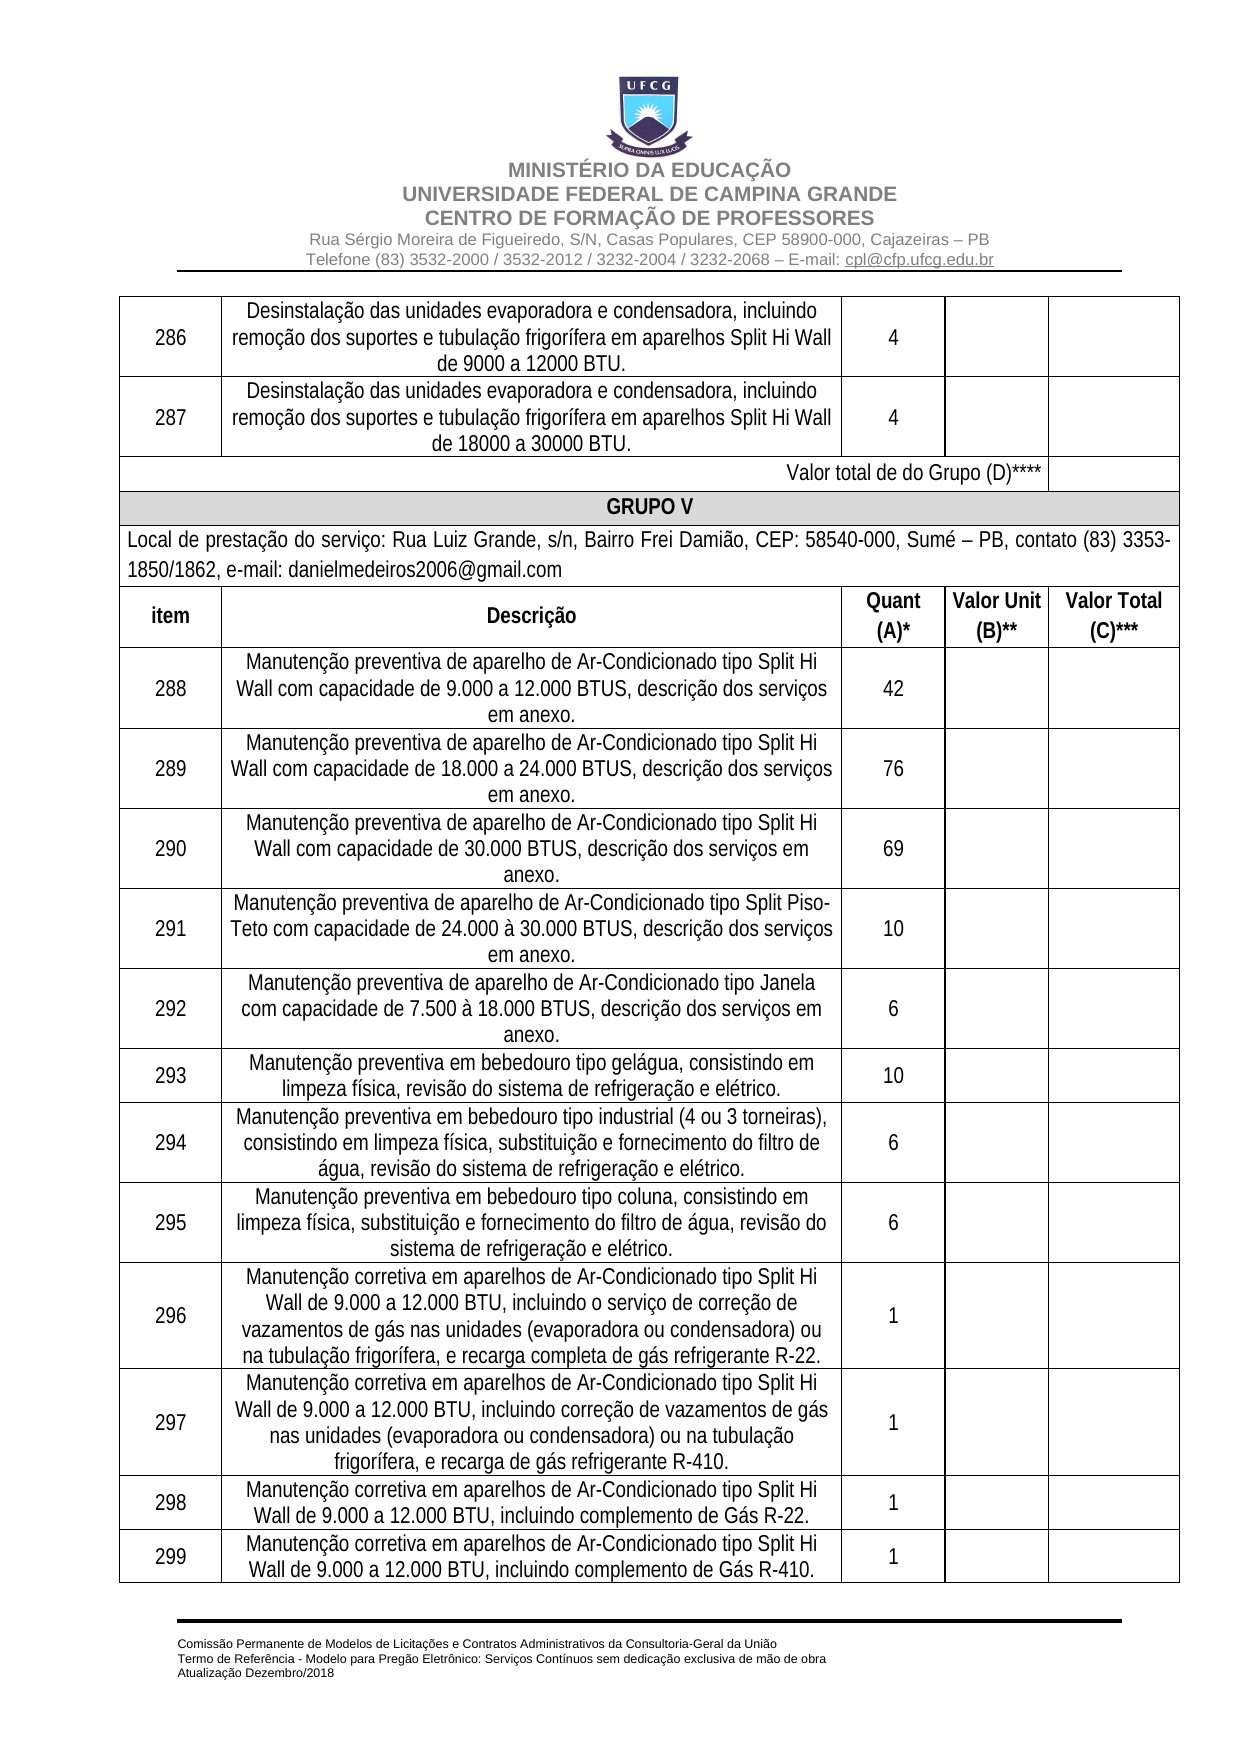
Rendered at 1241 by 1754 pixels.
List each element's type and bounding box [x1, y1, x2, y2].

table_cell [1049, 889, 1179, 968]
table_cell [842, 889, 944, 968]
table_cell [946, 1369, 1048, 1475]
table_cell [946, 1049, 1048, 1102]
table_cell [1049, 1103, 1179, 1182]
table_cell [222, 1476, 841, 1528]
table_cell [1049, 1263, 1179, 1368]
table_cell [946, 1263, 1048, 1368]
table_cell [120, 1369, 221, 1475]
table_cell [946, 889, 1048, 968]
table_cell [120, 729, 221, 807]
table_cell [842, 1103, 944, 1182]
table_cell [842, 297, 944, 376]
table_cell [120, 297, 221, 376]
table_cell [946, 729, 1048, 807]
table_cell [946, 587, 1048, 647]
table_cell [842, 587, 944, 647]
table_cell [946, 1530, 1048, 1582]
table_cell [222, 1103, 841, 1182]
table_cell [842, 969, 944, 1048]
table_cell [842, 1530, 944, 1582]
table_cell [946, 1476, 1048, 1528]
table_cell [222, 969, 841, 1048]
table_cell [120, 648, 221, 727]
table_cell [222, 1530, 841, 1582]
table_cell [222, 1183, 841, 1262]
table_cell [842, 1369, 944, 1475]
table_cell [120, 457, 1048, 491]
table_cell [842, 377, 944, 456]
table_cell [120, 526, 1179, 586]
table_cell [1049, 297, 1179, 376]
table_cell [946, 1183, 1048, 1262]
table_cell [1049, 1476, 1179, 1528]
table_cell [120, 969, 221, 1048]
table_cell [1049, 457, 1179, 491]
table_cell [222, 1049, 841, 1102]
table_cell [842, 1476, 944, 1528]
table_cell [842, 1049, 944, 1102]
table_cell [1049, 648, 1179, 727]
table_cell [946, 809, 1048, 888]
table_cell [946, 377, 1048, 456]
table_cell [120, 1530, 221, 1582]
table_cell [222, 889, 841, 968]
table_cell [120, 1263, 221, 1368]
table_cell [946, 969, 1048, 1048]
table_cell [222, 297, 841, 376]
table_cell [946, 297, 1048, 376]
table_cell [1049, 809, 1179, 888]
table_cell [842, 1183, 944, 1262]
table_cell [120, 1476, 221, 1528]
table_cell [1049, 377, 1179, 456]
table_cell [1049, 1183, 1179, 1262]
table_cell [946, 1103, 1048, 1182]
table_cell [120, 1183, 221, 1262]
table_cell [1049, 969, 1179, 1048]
picture [605, 73, 695, 159]
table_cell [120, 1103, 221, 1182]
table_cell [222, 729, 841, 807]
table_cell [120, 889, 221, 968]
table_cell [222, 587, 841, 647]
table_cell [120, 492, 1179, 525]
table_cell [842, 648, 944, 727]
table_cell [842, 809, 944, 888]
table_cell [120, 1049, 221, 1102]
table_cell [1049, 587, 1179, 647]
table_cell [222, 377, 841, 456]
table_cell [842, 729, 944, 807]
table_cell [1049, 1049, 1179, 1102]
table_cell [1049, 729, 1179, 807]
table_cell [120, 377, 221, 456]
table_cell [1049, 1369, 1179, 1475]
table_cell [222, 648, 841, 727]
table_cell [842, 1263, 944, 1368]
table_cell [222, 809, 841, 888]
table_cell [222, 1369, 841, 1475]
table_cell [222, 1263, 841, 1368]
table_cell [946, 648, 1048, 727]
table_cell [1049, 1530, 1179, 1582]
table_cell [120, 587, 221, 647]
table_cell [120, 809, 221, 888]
